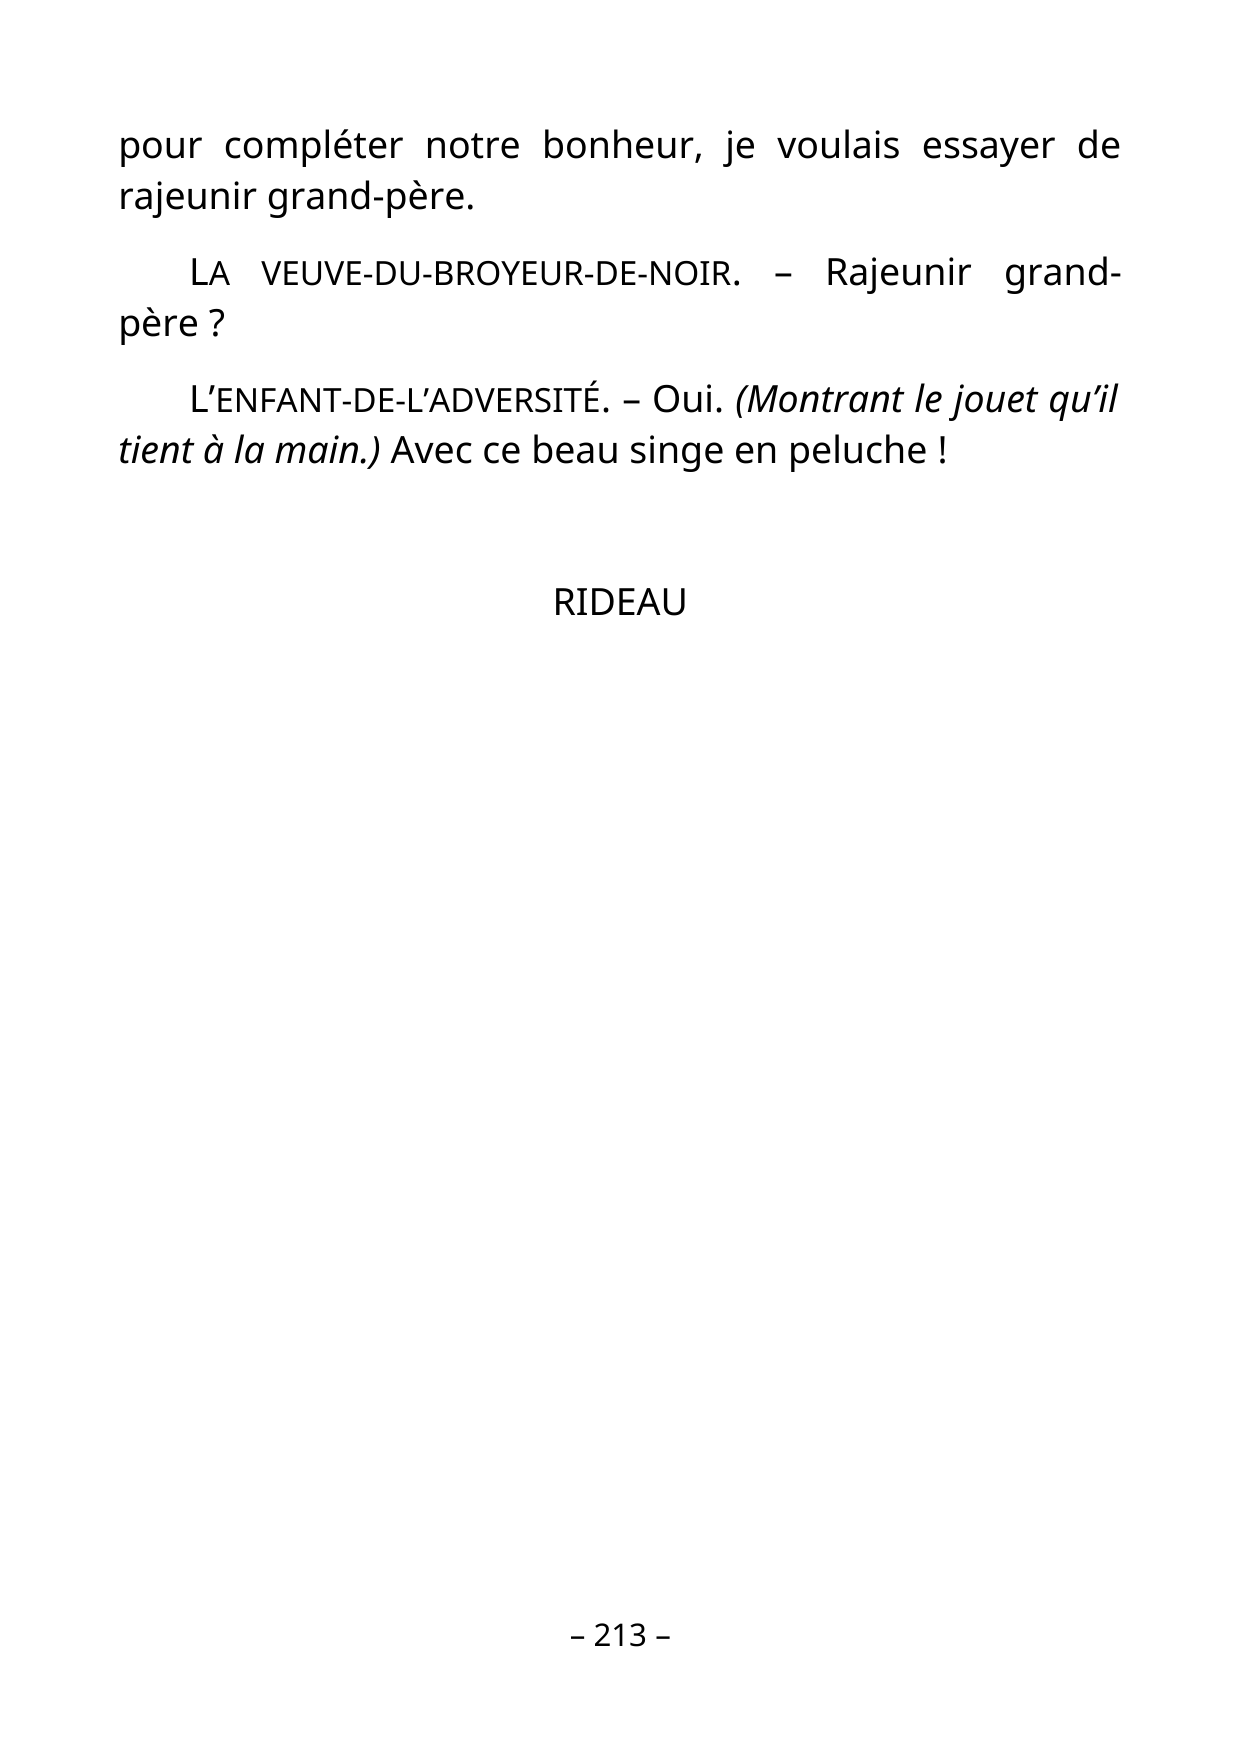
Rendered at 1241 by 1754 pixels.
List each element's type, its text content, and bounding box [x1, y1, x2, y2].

text RIDEAU [118, 575, 1122, 626]
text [118, 118, 1122, 220]
text L’ENFANT-DE-L’ADVERSITÉ. – Oui. (Montrant le jouet qu’il tient à la main.) Avec ce beau singe en peluche ! [118, 372, 1122, 474]
text LA VEUVE-DU-BROYEUR-DE-NOIR. – Rajeunir grand-père ? [118, 245, 1122, 347]
